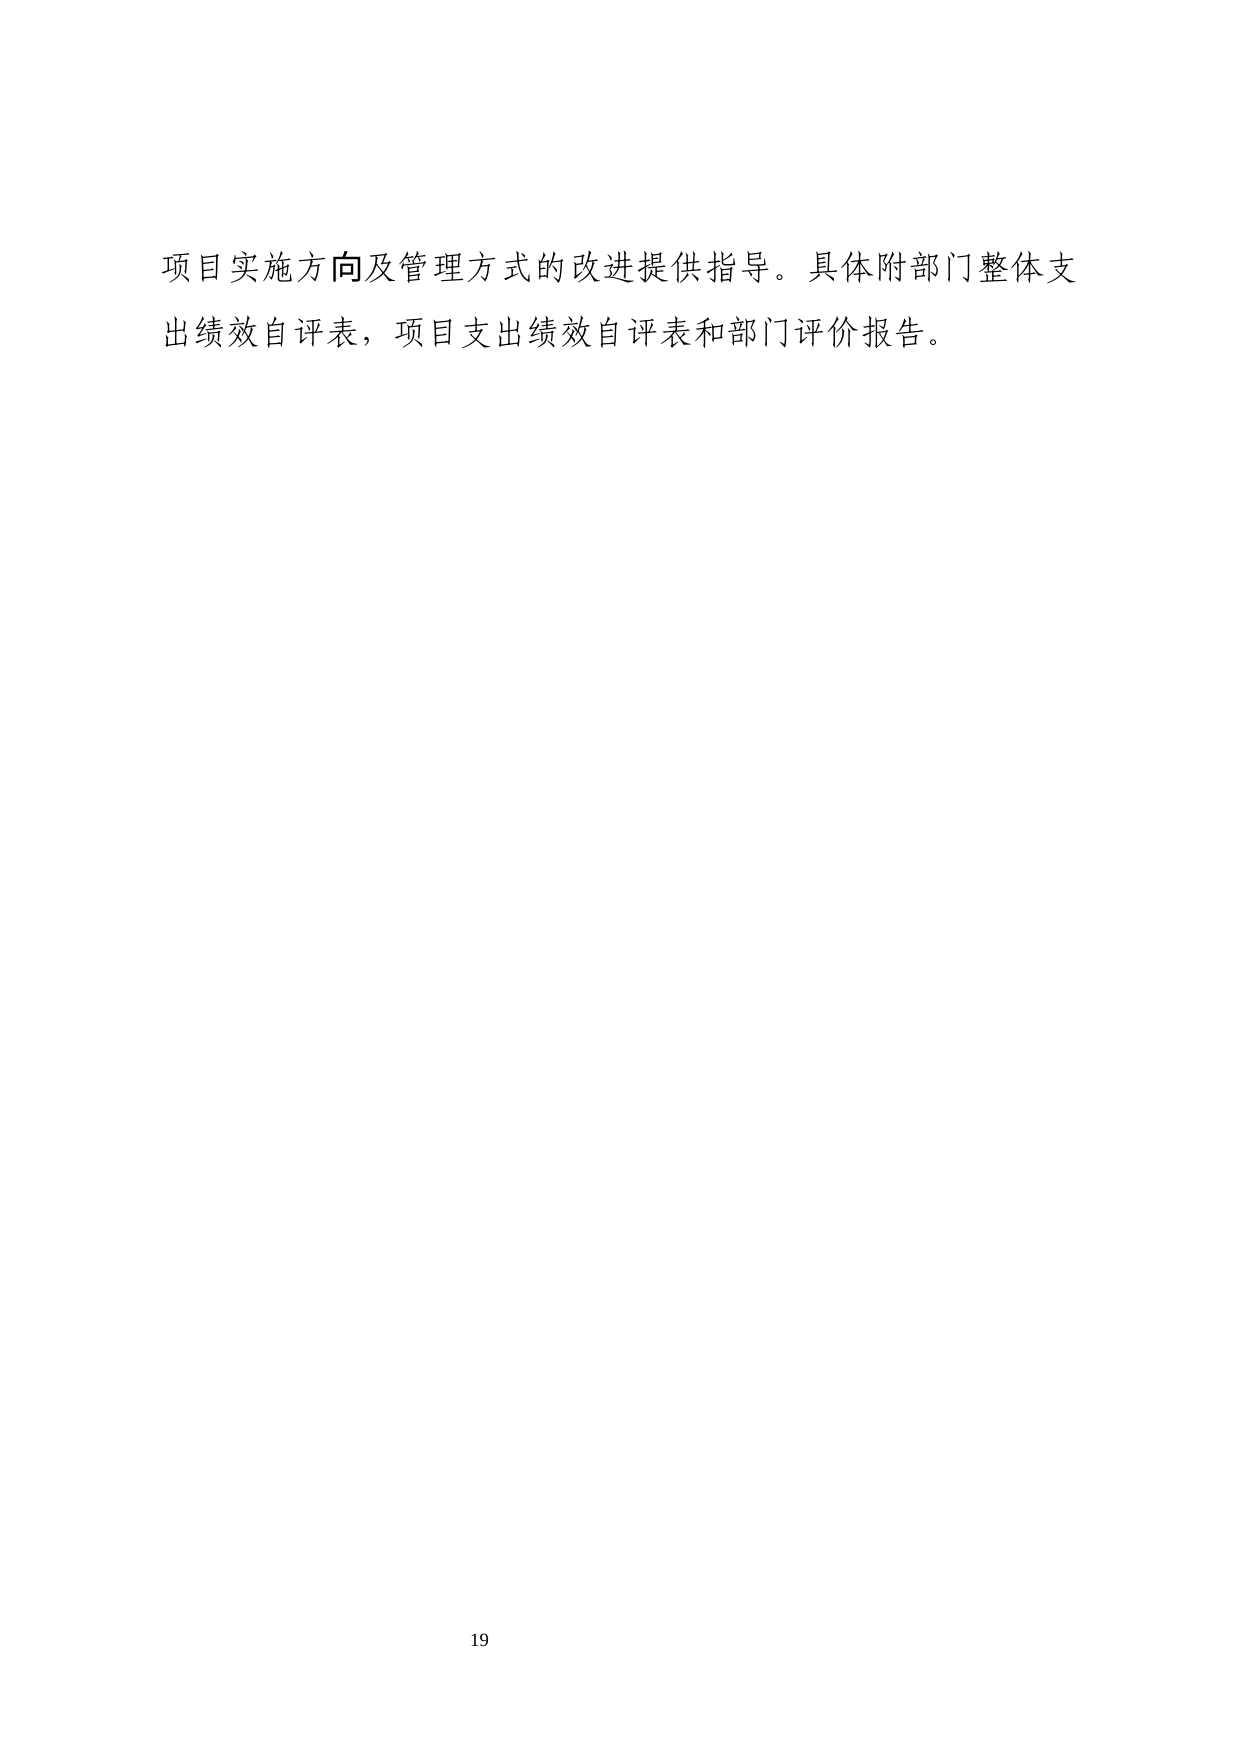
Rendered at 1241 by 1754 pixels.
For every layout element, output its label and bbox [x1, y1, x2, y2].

text [159, 233, 1081, 363]
